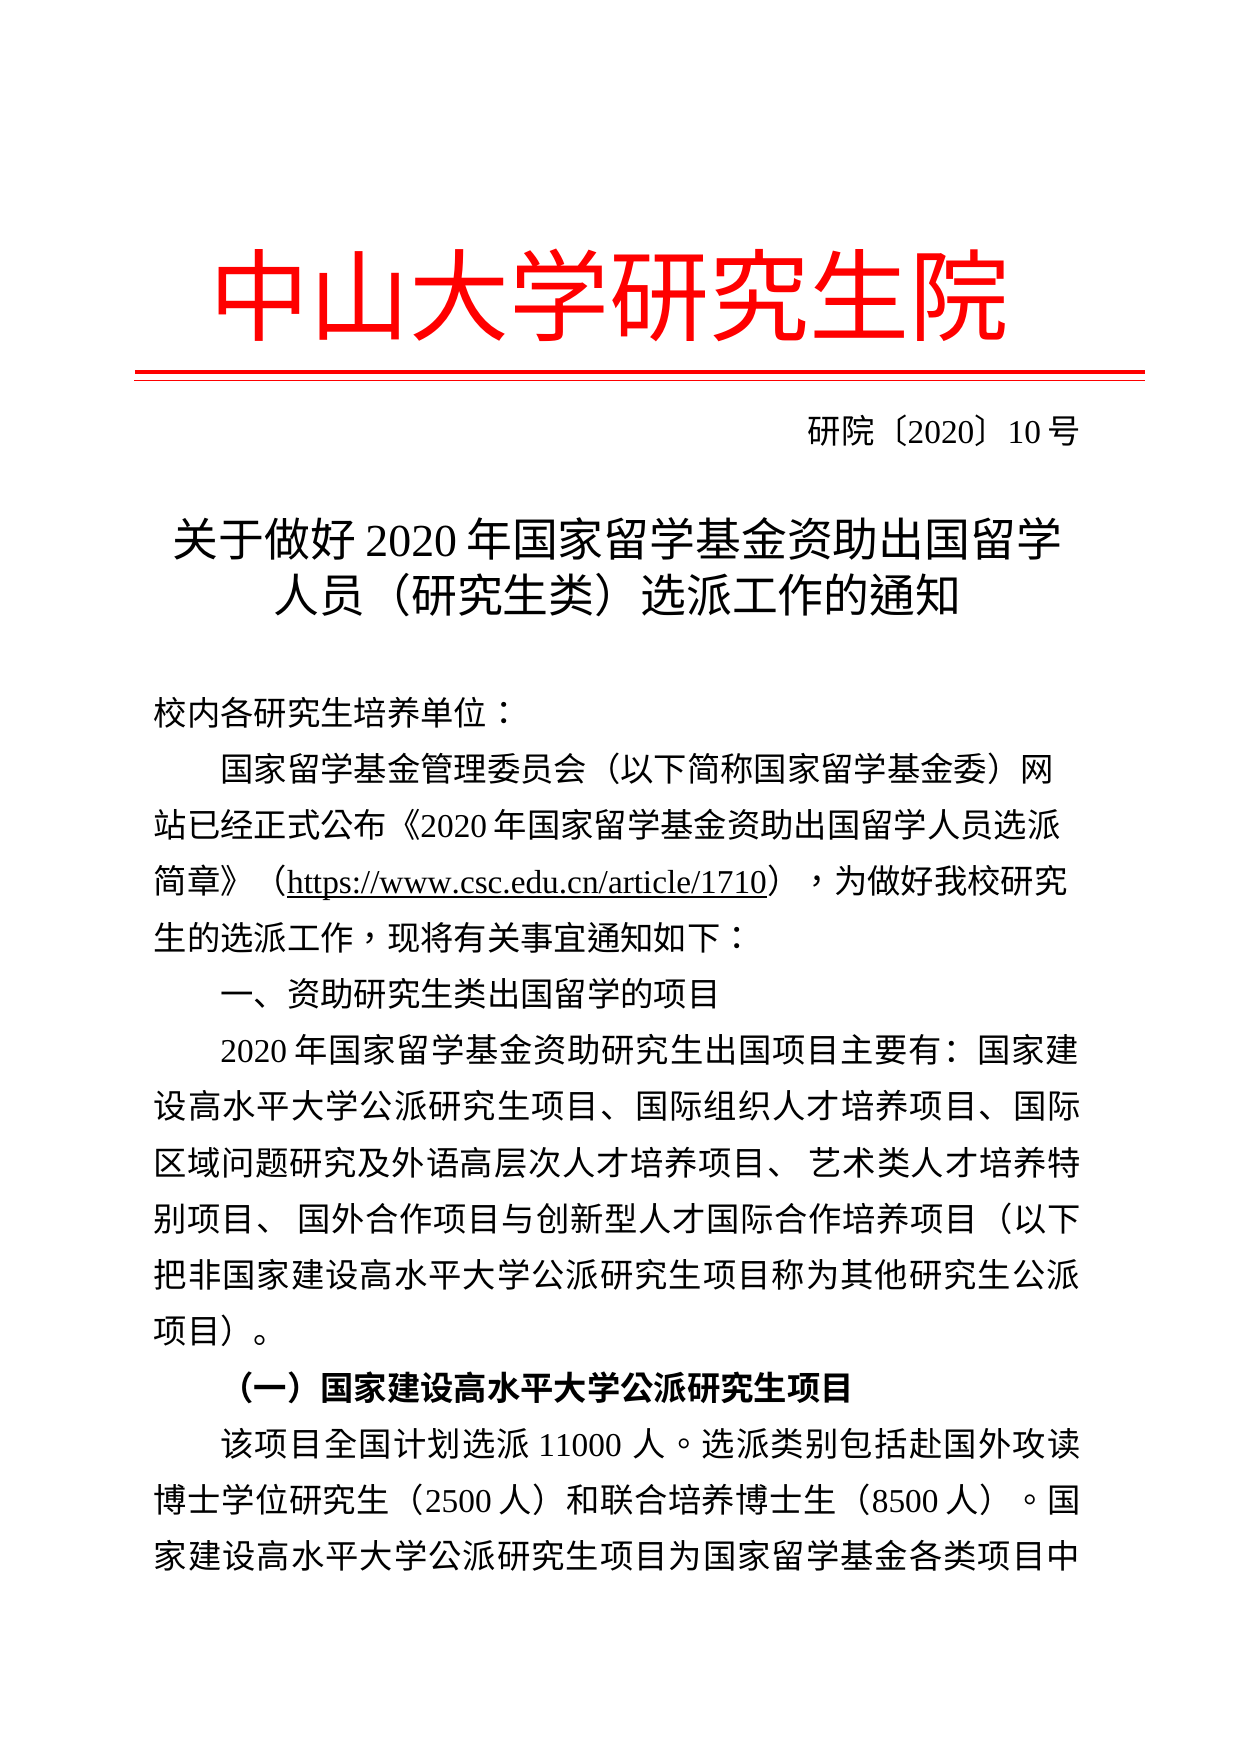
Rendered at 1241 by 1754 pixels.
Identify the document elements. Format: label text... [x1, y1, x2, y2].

subtitle 国家留学基金管理委员会（以下简称国家留学基金委）网站已经正式公布《2020年国家留学基金资助出国留学人员选派简章》（https://www.csc.edu.cn/article/1710），为做好我校研究生的选派工作，现将有关事宜通知如下： [153, 736, 1081, 961]
text 关于做好2020年国家留学基金资助出国留学人员（研究生类）选派工作的通知 [153, 511, 1081, 624]
text （一）国家建设高水平大学公派研究生项目 [153, 1355, 1081, 1411]
text 2020年国家留学基金资助研究生出国项目主要有：国家建设高水平大学公派研究生项目、国际组织人才培养项目、国际区域问题研究及外语高层次人才培养项目、 艺术类人才培养特别项目、 国外合作项目与创新型人才国际合作培养项目（以下把非国家建设高水平大学公派研究生项目称为其他研究生公派项目）。 [153, 1017, 1081, 1355]
text 一、资助研究生类出国留学的项目 [153, 961, 1081, 1017]
text 校内各研究生培养单位： [153, 680, 1081, 736]
text 研院〔2020〕10号 [153, 399, 1081, 455]
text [153, 1411, 1081, 1580]
